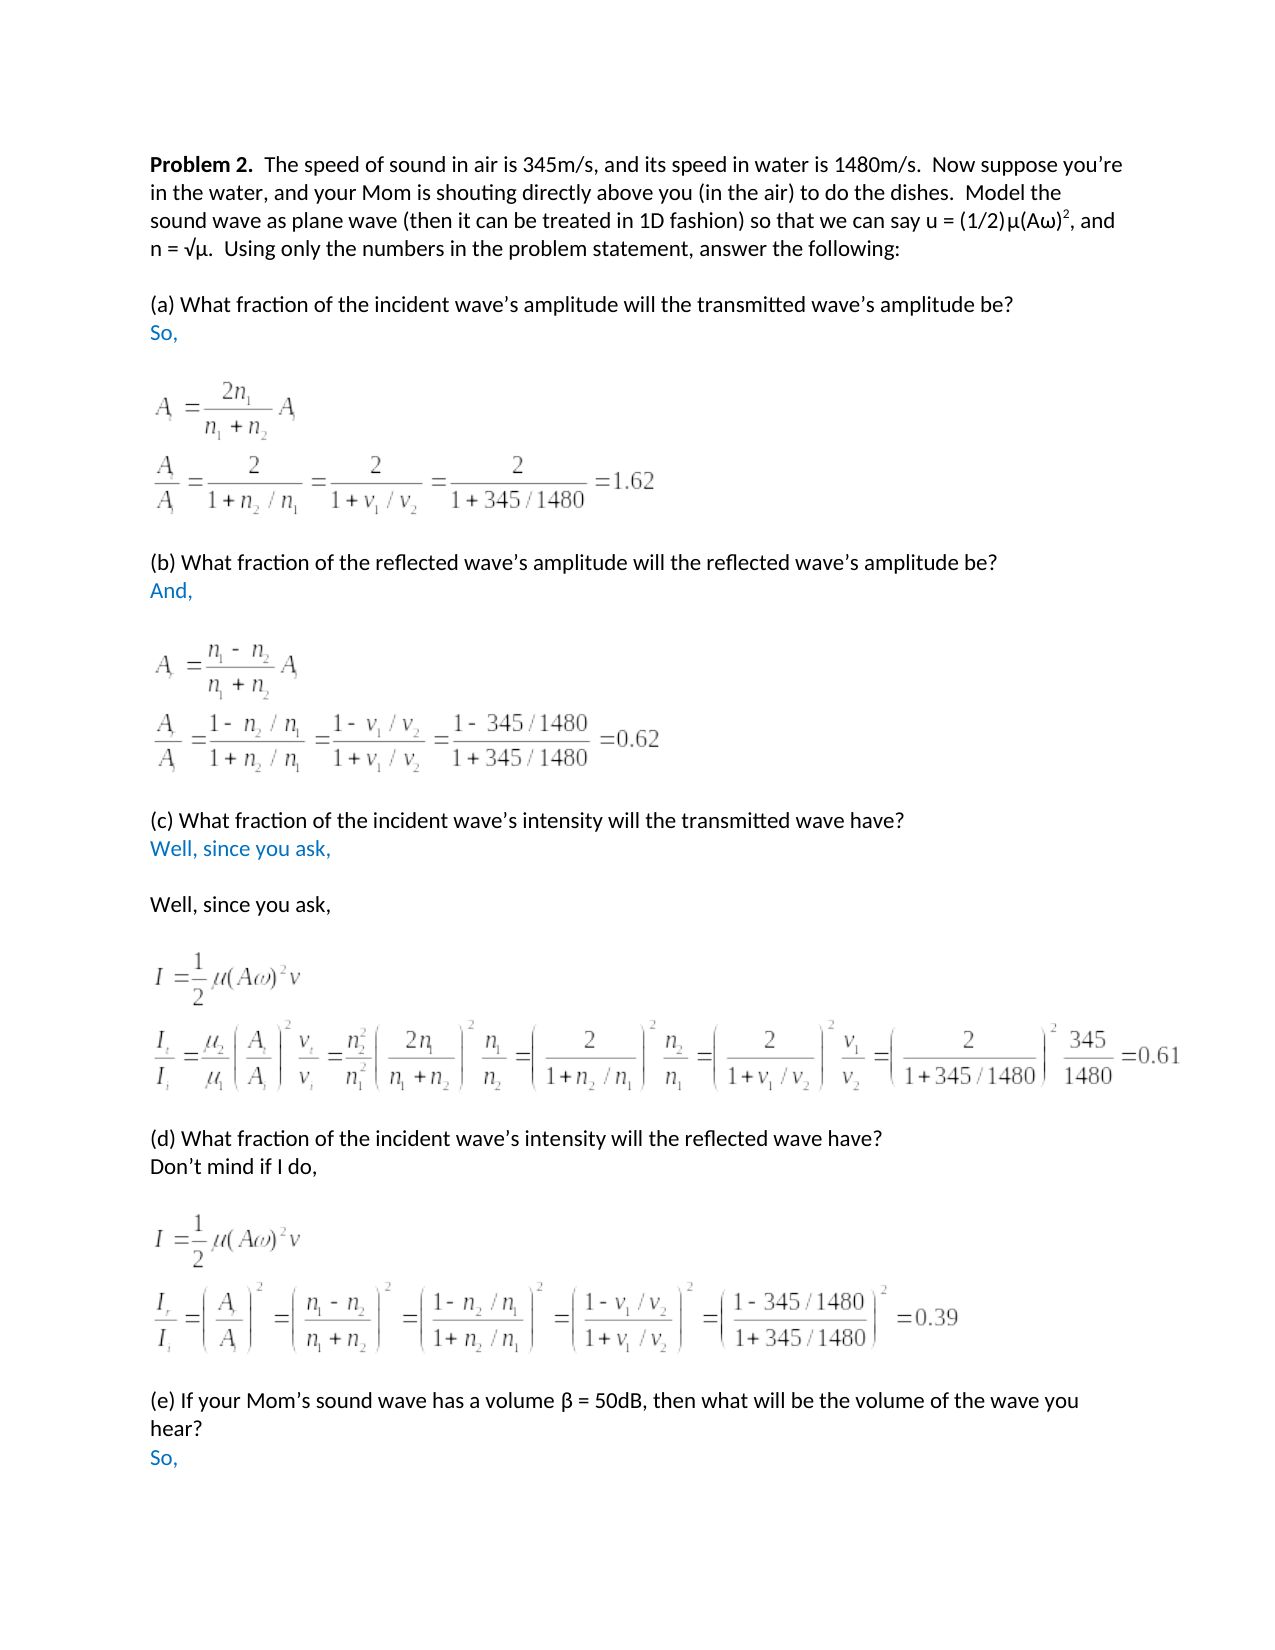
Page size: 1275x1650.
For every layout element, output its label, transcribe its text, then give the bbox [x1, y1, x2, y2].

text So, [150, 1443, 1125, 1471]
text Don’t mind if I do, [150, 1152, 1125, 1181]
text Well, since you ask, [150, 834, 1125, 862]
text Problem 2. The speed of sound in air is 345m/s, and its speed in water is 1480m/s. Now suppose you’re in the water, and your Mom is shouting directly above you (in the air) to do the dishes. Model the sound wave as plane wave (then it can be treated in 1D fashion) so that we can say u = (1/2)μ(Aω)2, and n = √μ. Using only the numbers in the problem statement, answer the following: [150, 150, 1125, 262]
text So, [150, 318, 1125, 346]
text (a) What fraction of the incident wave’s amplitude will the transmitted wave’s amplitude be? [150, 290, 1125, 318]
text (b) What fraction of the reflected wave’s amplitude will the reflected wave’s amplitude be? [150, 548, 1125, 576]
text (d) What fraction of the incident wave’s intensity will the reflected wave have? [150, 1124, 1125, 1152]
text And, [150, 576, 1125, 604]
text (e) If your Mom’s sound wave has a volume β = 50dB, then what will be the volume of the wave you hear? [150, 1387, 1125, 1443]
text Well, since you ask, [150, 890, 1125, 918]
text (c) What fraction of the incident wave’s intensity will the transmitted wave have? [150, 806, 1125, 834]
